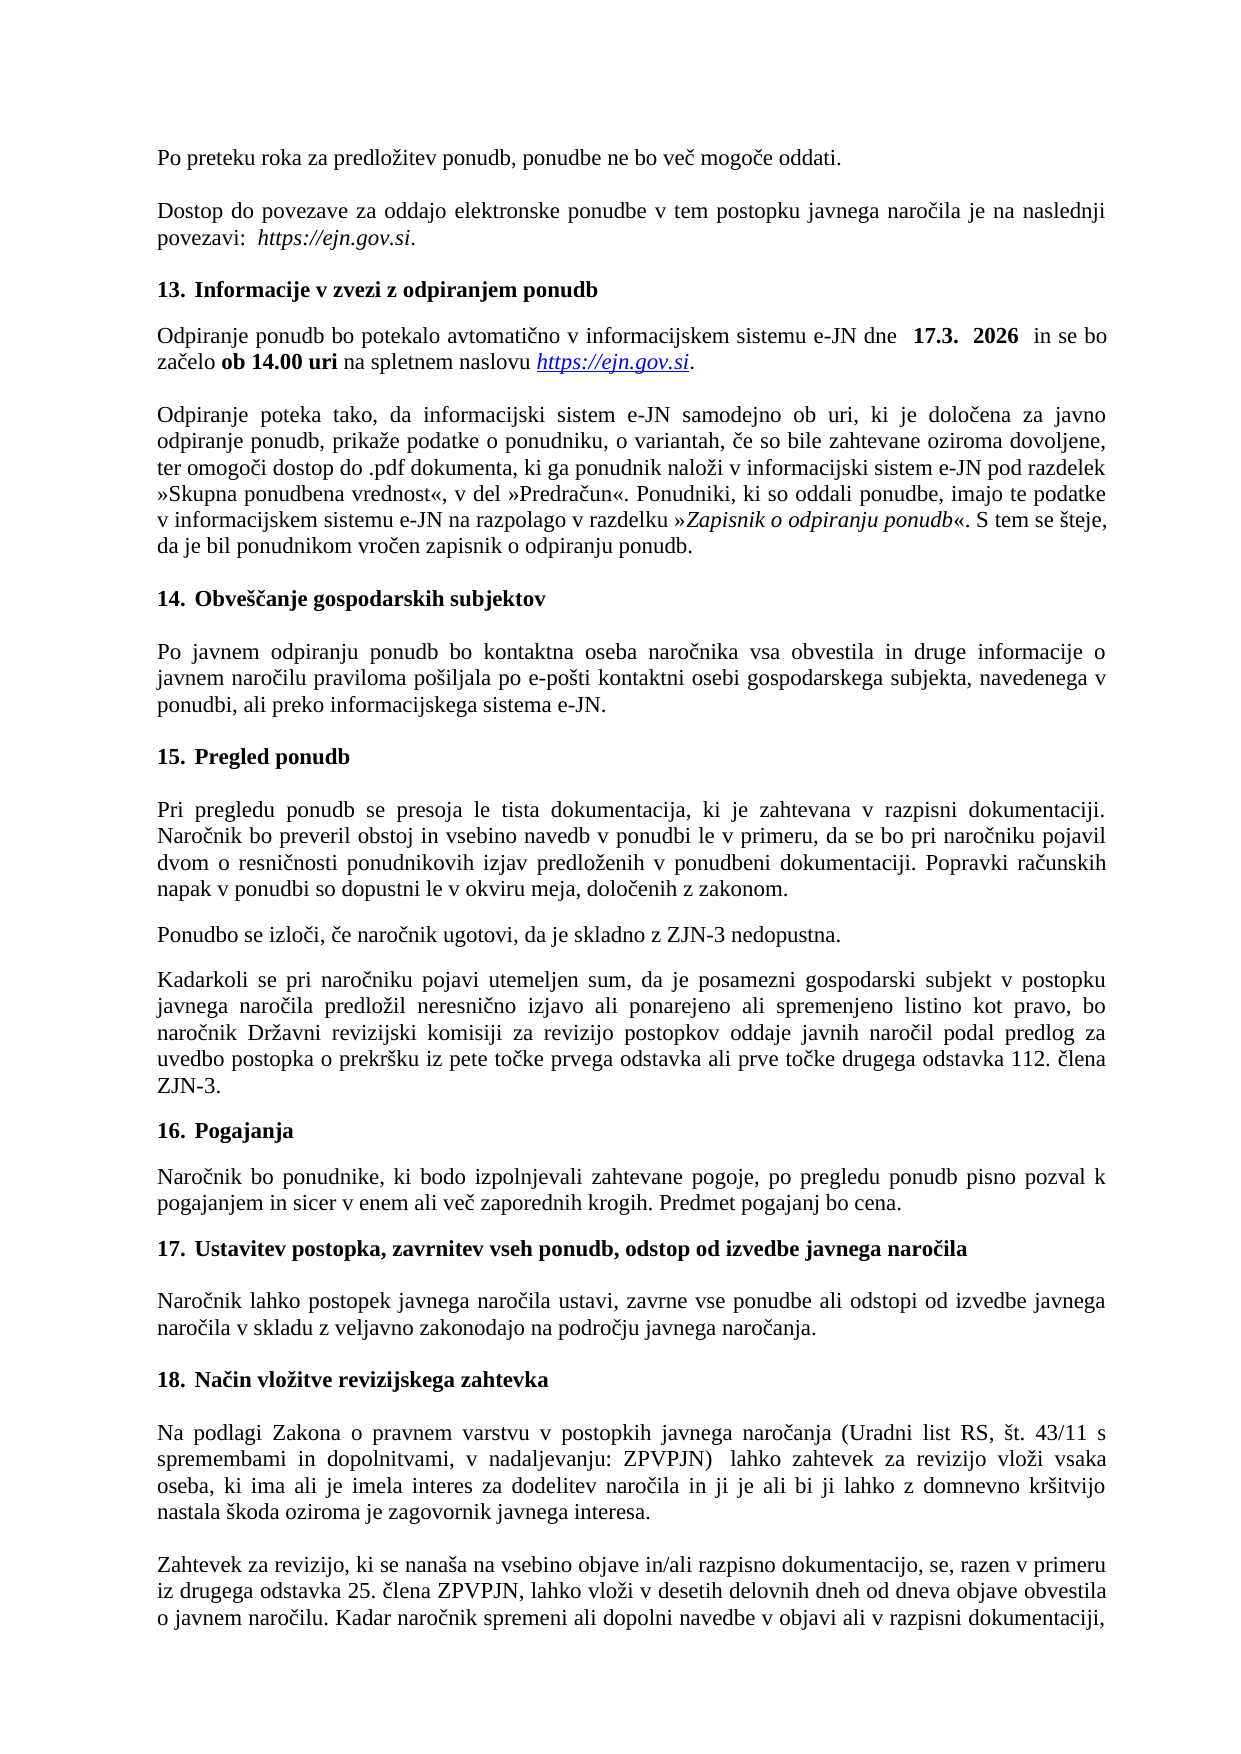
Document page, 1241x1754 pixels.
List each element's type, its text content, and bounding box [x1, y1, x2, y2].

list Obveščanje gospodarskih subjektov [157, 585, 1107, 612]
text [157, 1551, 1107, 1630]
text Kadarkoli se pri naročniku pojavi utemeljen sum, da je posamezni gospodarski subjekt v postopku javnega naročila predložil neresnično izjavo ali ponarejeno ali spremenjeno listino kot pravo, bo naročnik Državni revizijski komisiji za revizijo postopkov oddaje javnih naročil podal predlog za uvedbo postopka o prekršku iz pete točke prvega odstavka ali prve točke drugega odstavka 112. člena ZJN-3. [157, 966, 1107, 1098]
text Odpiranje ponudb bo potekalo avtomatično v informacijskem sistemu e-JN dne 17.3. 2026 in se bo začelo ob 14.00 uri na spletnem naslovu https://ejn.gov.si. [157, 322, 1107, 374]
list Informacije v zvezi z odpiranjem ponudb [157, 276, 1107, 303]
text Dostop do povezave za oddajo elektronske ponudbe v tem postopku javnega naročila je na naslednji povezavi: https://ejn.gov.si. [157, 197, 1107, 250]
list Način vložitve revizijskega zahtevka [157, 1366, 1107, 1393]
list Pregled ponudb [157, 743, 1107, 770]
text Ponudbo se izloči, če naročnik ugotovi, da je skladno z ZJN-3 nedopustna. [157, 921, 1107, 947]
text Po javnem odpiranju ponudb bo kontaktna oseba naročnika vsa obvestila in druge informacije o javnem naročilu praviloma pošiljala po e-pošti kontaktni osebi gospodarskega subjekta, navedenega v ponudbi, ali preko informacijskega sistema e-JN. [157, 638, 1107, 717]
list Pogajanja [157, 1117, 1107, 1143]
text Naročnik lahko postopek javnega naročila ustavi, zavrne vse ponudbe ali odstopi od izvedbe javnega naročila v skladu z veljavno zakonodajo na področju javnega naročanja. [157, 1287, 1107, 1340]
text Po preteku roka za predložitev ponudb, ponudbe ne bo več mogoče oddati. [157, 144, 1107, 171]
list Ustavitev postopka, zavrnitev vseh ponudb, odstop od izvedbe javnega naročila [157, 1234, 1107, 1261]
text Odpiranje poteka tako, da informacijski sistem e-JN samodejno ob uri, ki je določena za javno odpiranje ponudb, prikaže podatke o ponudniku, o variantah, če so bile zahtevane oziroma dovoljene, ter omogoči dostop do .pdf dokumenta, ki ga ponudnik naloži v informacijski sistem e-JN pod razdelek »Skupna ponudbena vrednost«, v del »Predračun«. Ponudniki, ki so oddali ponudbe, imajo te podatke v informacijskem sistemu e-JN na razpolago v razdelku »Zapisnik o odpiranju ponudb«. S tem se šteje, da je bil ponudnikom vročen zapisnik o odpiranju ponudb. [157, 401, 1107, 559]
text Na podlagi Zakona o pravnem varstvu v postopkih javnega naročanja (Uradni list RS, št. 43/11 s spremembami in dopolnitvami, v nadaljevanju: ZPVPJN) lahko zahtevek za revizijo vloži vsaka oseba, ki ima ali je imela interes za dodelitev naročila in ji je ali bi ji lahko z domnevno kršitvijo nastala škoda oziroma je zagovornik javnega interesa. [157, 1419, 1107, 1524]
text Naročnik bo ponudnike, ki bodo izpolnjevali zahtevane pogoje, po pregledu ponudb pisno pozval k pogajanjem in sicer v enem ali več zaporednih krogih. Predmet pogajanj bo cena. [157, 1163, 1107, 1215]
text Pri pregledu ponudb se presoja le tista dokumentacija, ki je zahtevana v razpisni dokumentaciji. Naročnik bo preveril obstoj in vsebino navedb v ponudbi le v primeru, da se bo pri naročniku pojavil dvom o resničnosti ponudnikovih izjav predloženih v ponudbeni dokumentaciji. Popravki računskih napak v ponudbi so dopustni le v okviru meja, določenih z zakonom. [157, 796, 1107, 902]
